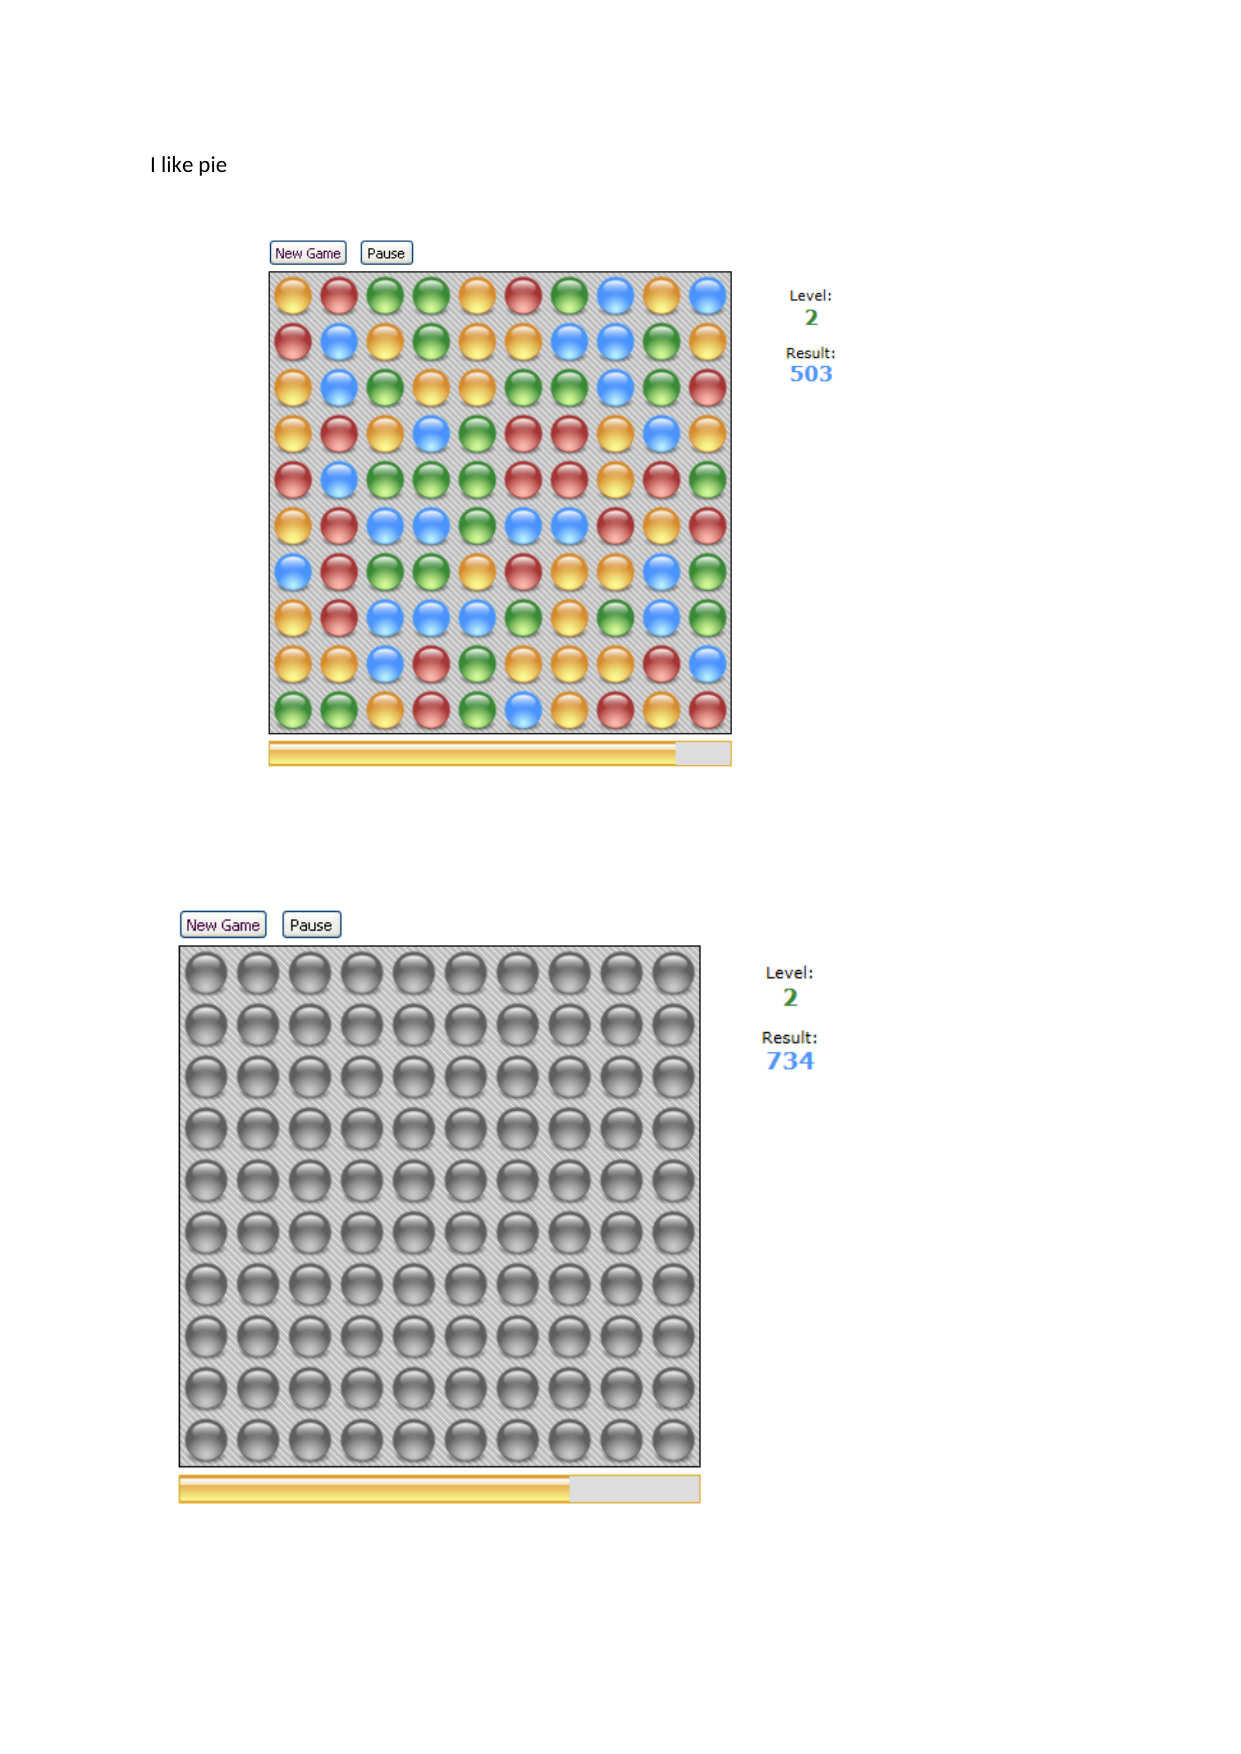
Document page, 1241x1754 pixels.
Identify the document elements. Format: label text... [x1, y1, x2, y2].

picture [150, 203, 902, 860]
text I like pie [150, 150, 1090, 178]
picture [150, 884, 924, 1584]
